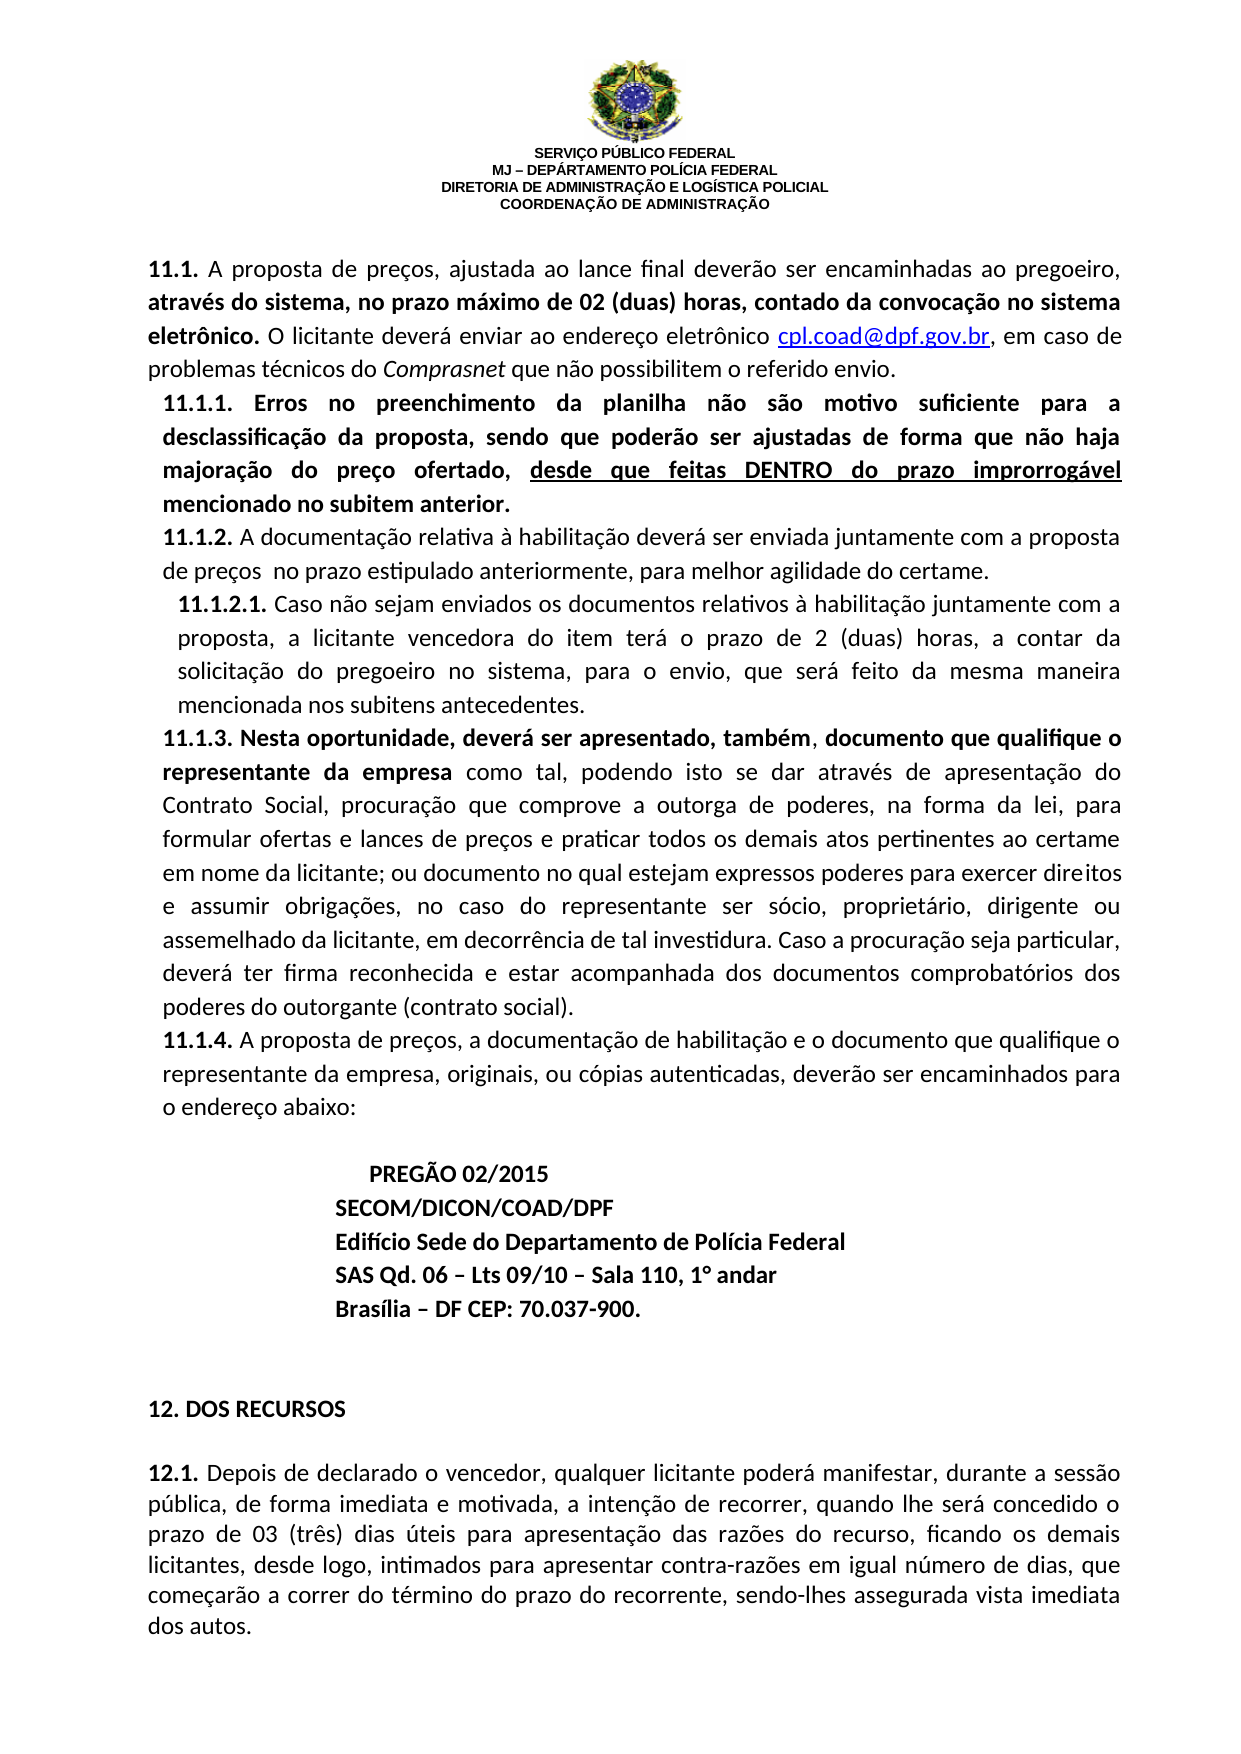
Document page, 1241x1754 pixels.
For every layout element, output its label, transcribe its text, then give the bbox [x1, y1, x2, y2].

text 12.1. Depois de declarado o vencedor, qualquer licitante poderá manifestar, durante a sessão pública, de forma imediata e motivada, a intenção de recorrer, quando lhe será concedido o prazo de 03 (três) dias úteis para apresentação das razões do recurso, ficando os demais licitantes, desde logo, intimados para apresentar contra-razões em igual número de dias, que começarão a correr do término do prazo do recorrente, sendo-lhes assegurada vista imediata dos autos. [148, 1457, 1122, 1641]
text 11.1.2.1. Caso não sejam enviados os documentos relativos à habilitação juntamente com a proposta, a licitante vencedora do item terá o prazo de 2 (duas) horas, a contar da solicitação do pregoeiro no sistema, para o envio, que será feito da mesma maneira mencionada nos subitens antecedentes. [177, 588, 1122, 719]
text 11.1.4. A proposta de preços, a documentação de habilitação e o documento que qualifique o representante da empresa, originais, ou cópias autenticadas, deverão ser encaminhados para o endereço abaixo: [162, 1024, 1122, 1122]
text 11.1.2. A documentação relativa à habilitação deverá ser enviada juntamente com a proposta de preços no prazo estipulado anteriormente, para melhor agilidade do certame. [162, 521, 1122, 585]
text Brasília – DF CEP: 70.037-900. [335, 1293, 1122, 1323]
text PREGÃO 02/2015 [335, 1158, 1122, 1189]
text 12. DOS RECURSOS [148, 1393, 1122, 1424]
text SAS Qd. 06 – Lts 09/10 – Sala 110, 1° andar [335, 1259, 1122, 1290]
text 11.1.3. Nesta oportunidade, deverá ser apresentado, também, documento que qualifique o representante da empresa como tal, podendo isto se dar através de apresentação do Contrato Social, procuração que comprove a outorga de poderes, na forma da lei, para formular ofertas e lances de preços e praticar todos os demais atos pertinentes ao certame em nome da licitante; ou documento no qual estejam expressos poderes para exercer direitos e assumir obrigações, no caso do representante ser sócio, proprietário, dirigente ou assemelhado da licitante, em decorrência de tal investidura. Caso a procuração seja particular, deverá ter firma reconhecida e estar acompanhada dos documentos comprobatórios dos poderes do outorgante (contrato social). [162, 722, 1122, 1021]
text SECOM/DICON/COAD/DPF [335, 1192, 1122, 1223]
text Edifício Sede do Departamento de Polícia Federal [335, 1226, 1122, 1256]
text 11.1. A proposta de preços, ajustada ao lance final deverão ser encaminhadas ao pregoeiro, através do sistema, no prazo máximo de 02 (duas) horas, contado da convocação no sistema eletrônico. O licitante deverá enviar ao endereço eletrônico cpl.coad@dpf.gov.br, em caso de problemas técnicos do Comprasnet que não possibilitem o referido envio. [148, 253, 1122, 384]
text 11.1.1. Erros no preenchimento da planilha não são motivo suficiente para a desclassificação da proposta, sendo que poderão ser ajustadas de forma que não haja majoração do preço ofertado, desde que feitas DENTRO do prazo improrrogável mencionado no subitem anterior. [162, 387, 1122, 518]
